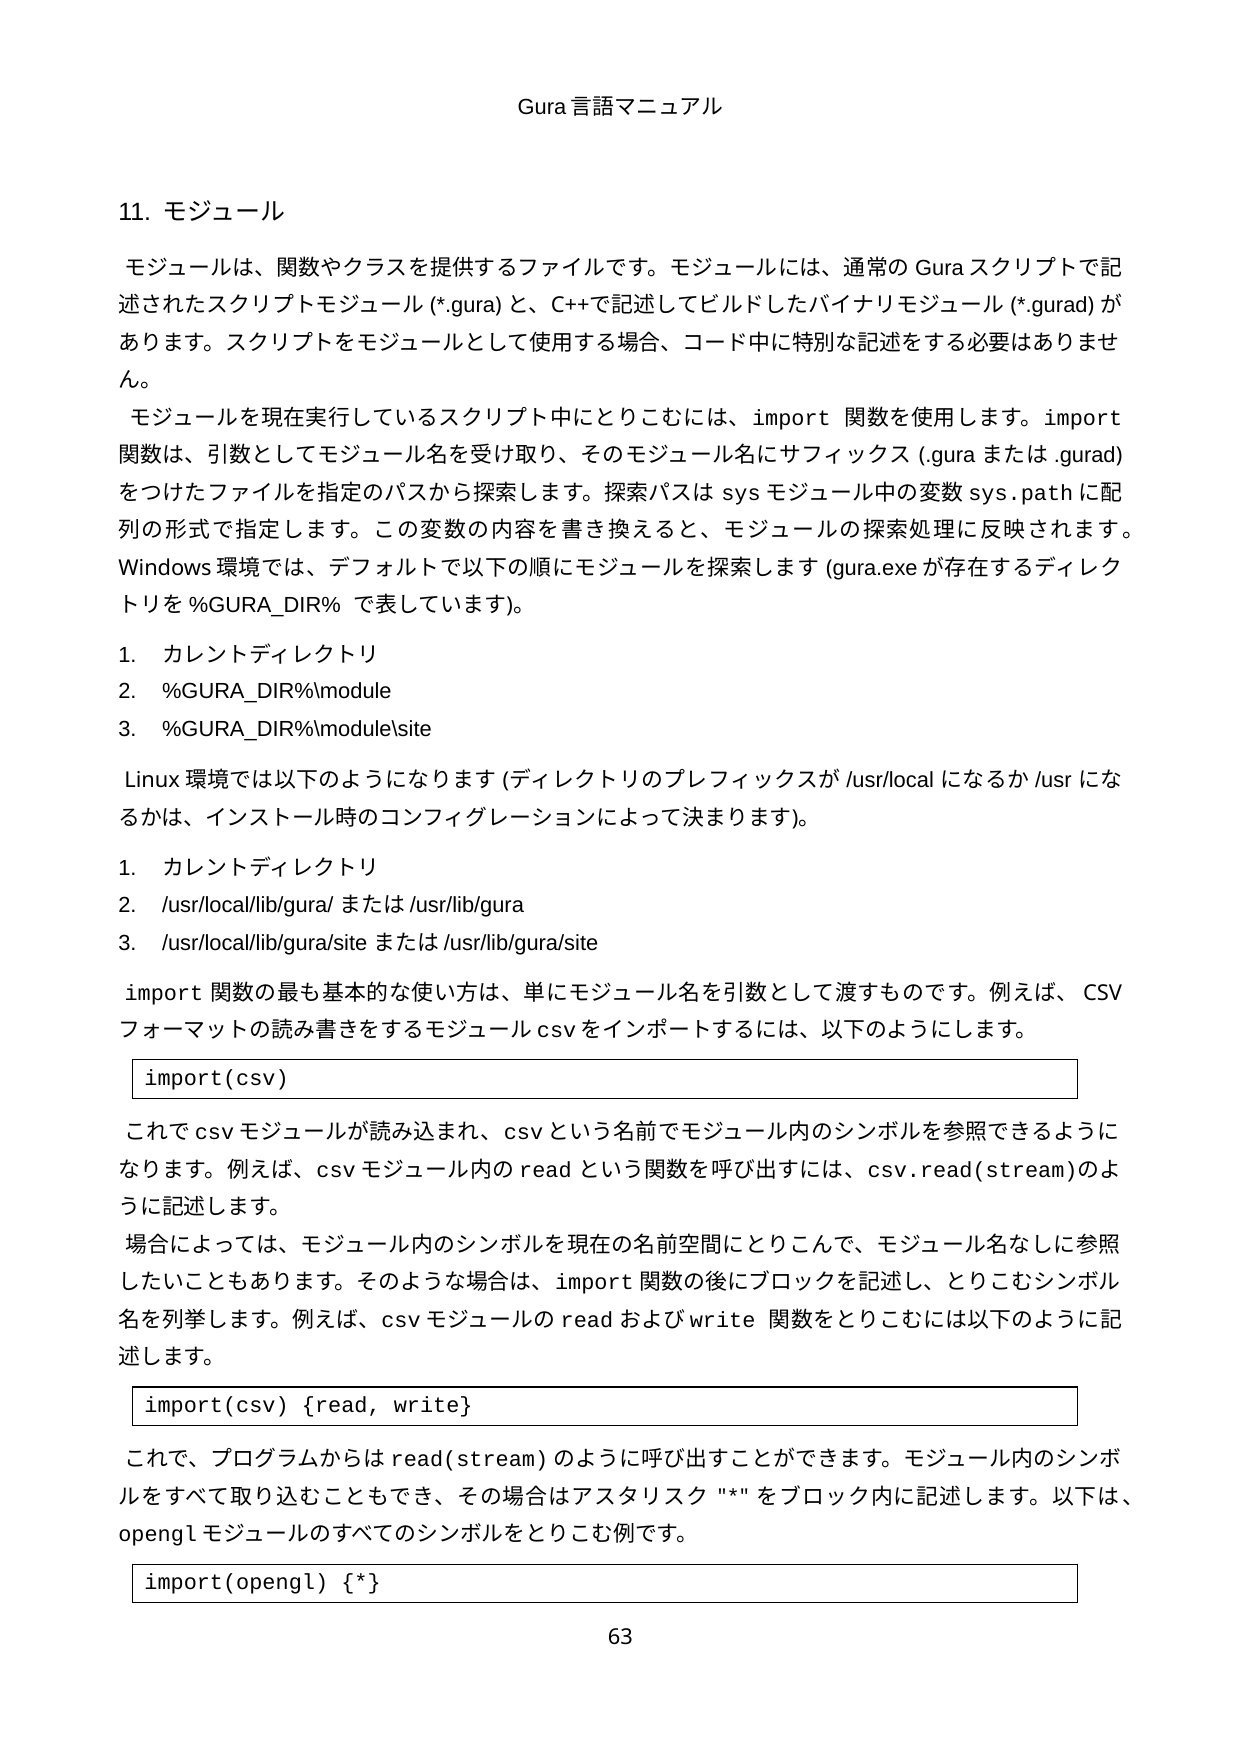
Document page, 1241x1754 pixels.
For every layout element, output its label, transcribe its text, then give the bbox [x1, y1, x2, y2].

text これでcsvモジュールが読み込まれ、csvという名前でモジュール内のシンボルを参照できるようになります。例えば、csvモジュール内のread という関数を呼び出すには、csv.read(stream)のように記述します。 [118, 1111, 1122, 1224]
text モジュールは、関数やクラスを提供するファイルです。モジュールには、通常のGuraスクリプトで記述されたスクリプトモジュール (*.gura) と、C++で記述してビルドしたバイナリモジュール (*.gurad) があります。スクリプトをモジュールとして使用する場合、コード中に特別な記述をする必要はありません。 [118, 247, 1122, 397]
list /usr/local/lib/gura/ または /usr/lib/gura [118, 884, 1122, 922]
text モジュールを現在実行しているスクリプト中にとりこむには、import 関数を使用します。import 関数は、引数としてモジュール名を受け取り、そのモジュール名にサフィックス (.gura または .gurad) をつけたファイルを指定のパスから探索します。探索パスはsysモジュール中の変数sys.pathに配列の形式で指定します。この変数の内容を書き換えると、モジュールの探索処理に反映されます。Windows環境では、デフォルトで以下の順にモジュールを探索します (gura.exeが存在するディレクトリを %GURA_DIR% で表しています)。 [118, 397, 1122, 622]
table_header import(csv) {read, write} [133, 1388, 1077, 1425]
text Linux環境では以下のようになります (ディレクトリのプレフィックスが /usr/local になるか /usr になるかは、インストール時のコンフィグレーションによって決まります)。 [118, 759, 1122, 834]
table_header import(opengl) {*} [133, 1565, 1077, 1602]
list /usr/local/lib/gura/site または /usr/lib/gura/site [118, 922, 1122, 959]
text 場合によっては、モジュール内のシンボルを現在の名前空間にとりこんで、モジュール名なしに参照したいこともあります。そのような場合は、import 関数の後にブロックを記述し、とりこむシンボル名を列挙します。例えば、csvモジュールのread およびwrite 関数をとりこむには以下のように記述します。 [118, 1224, 1122, 1374]
list カレントディレクトリ [118, 847, 1122, 884]
text モジュール [118, 191, 1122, 228]
list %GURA_DIR%\module\site [118, 709, 1122, 747]
list %GURA_DIR%\module [118, 672, 1122, 709]
text これで、プログラムからはread(stream) のように呼び出すことができます。モジュール内のシンボルをすべて取り込むこともでき、その場合はアスタリスク "*" をブロック内に記述します。以下は、openglモジュールのすべてのシンボルをとりこむ例です。 [118, 1438, 1122, 1551]
text import 関数の最も基本的な使い方は、単にモジュール名を引数として渡すものです。例えば、CSVフォーマットの読み書きをするモジュールcsvをインポートするには、以下のようにします。 [118, 972, 1122, 1047]
table_header import(csv) [133, 1060, 1077, 1098]
list カレントディレクトリ [118, 634, 1122, 672]
